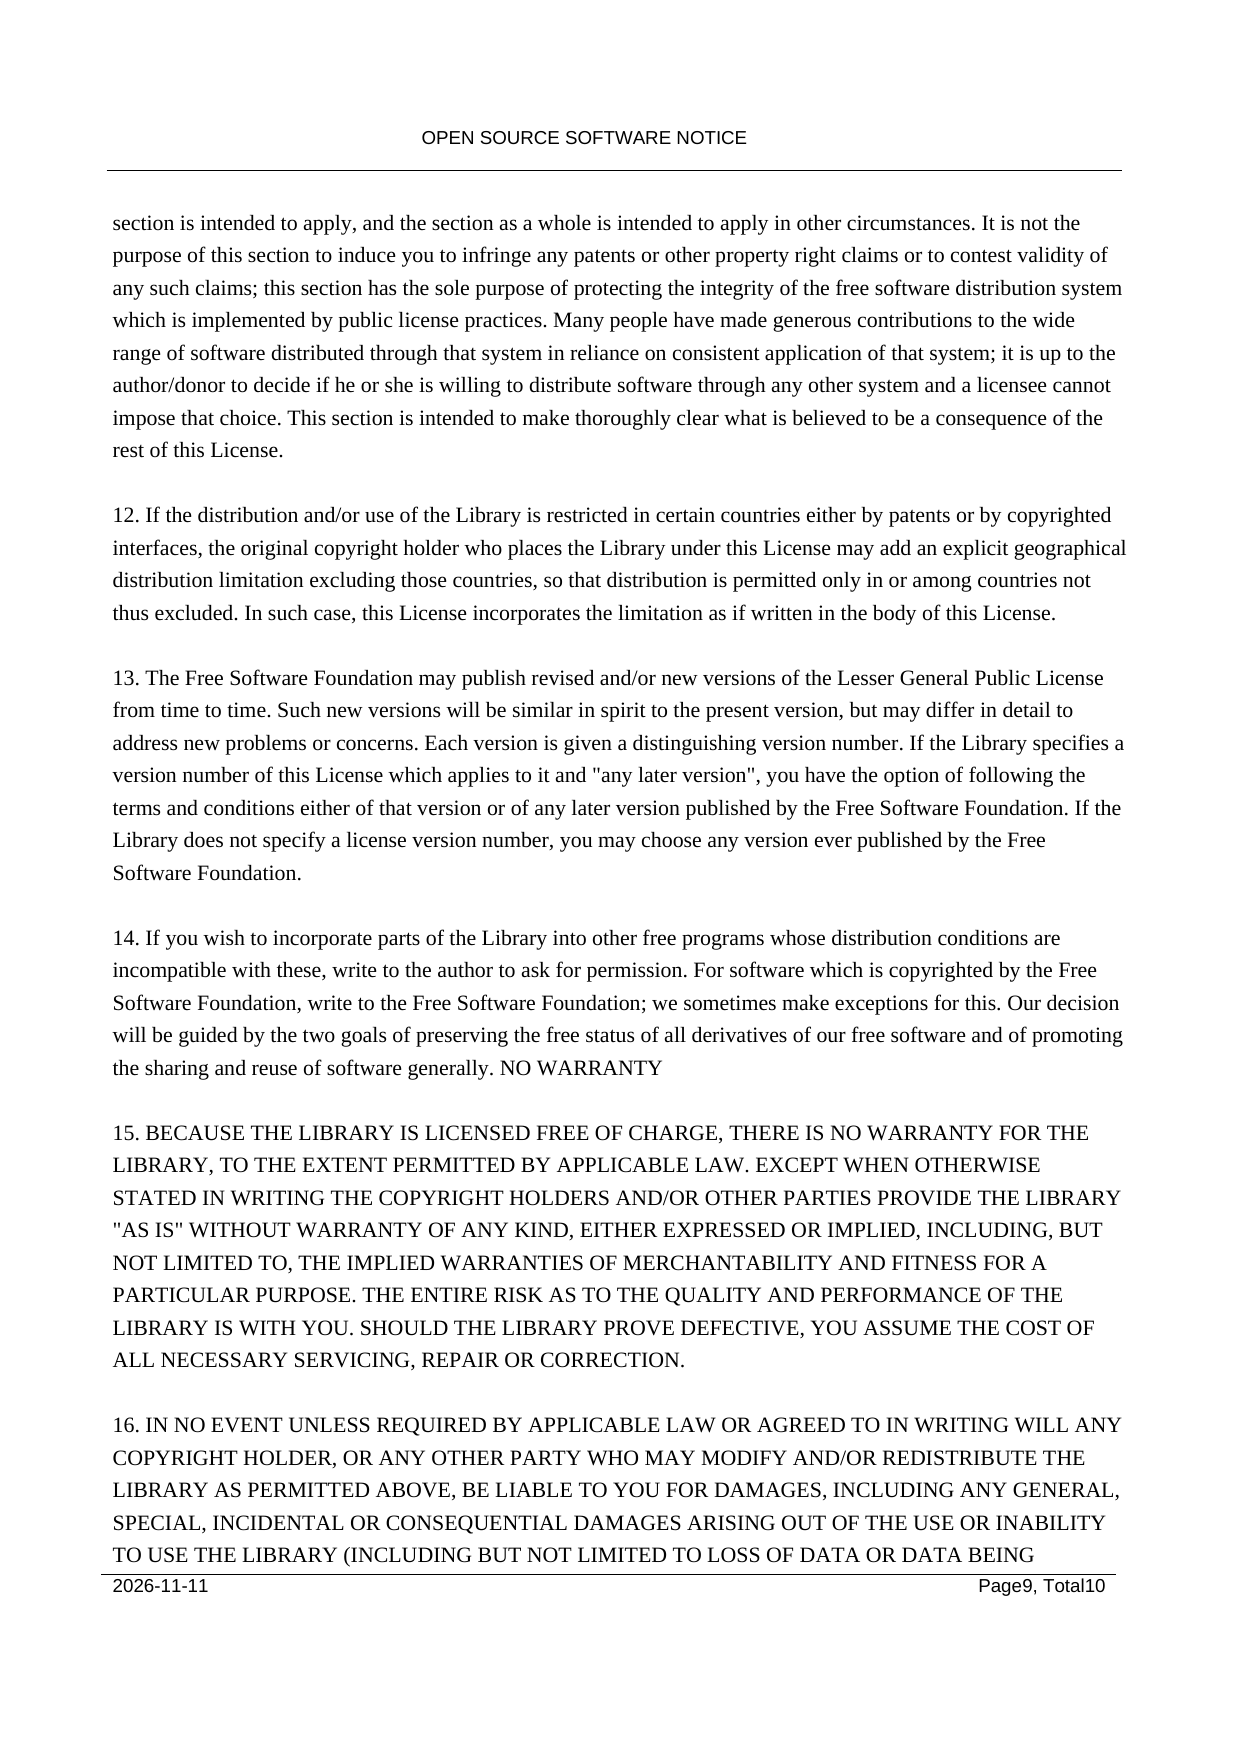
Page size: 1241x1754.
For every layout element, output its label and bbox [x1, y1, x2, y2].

text [112, 206, 1128, 1571]
